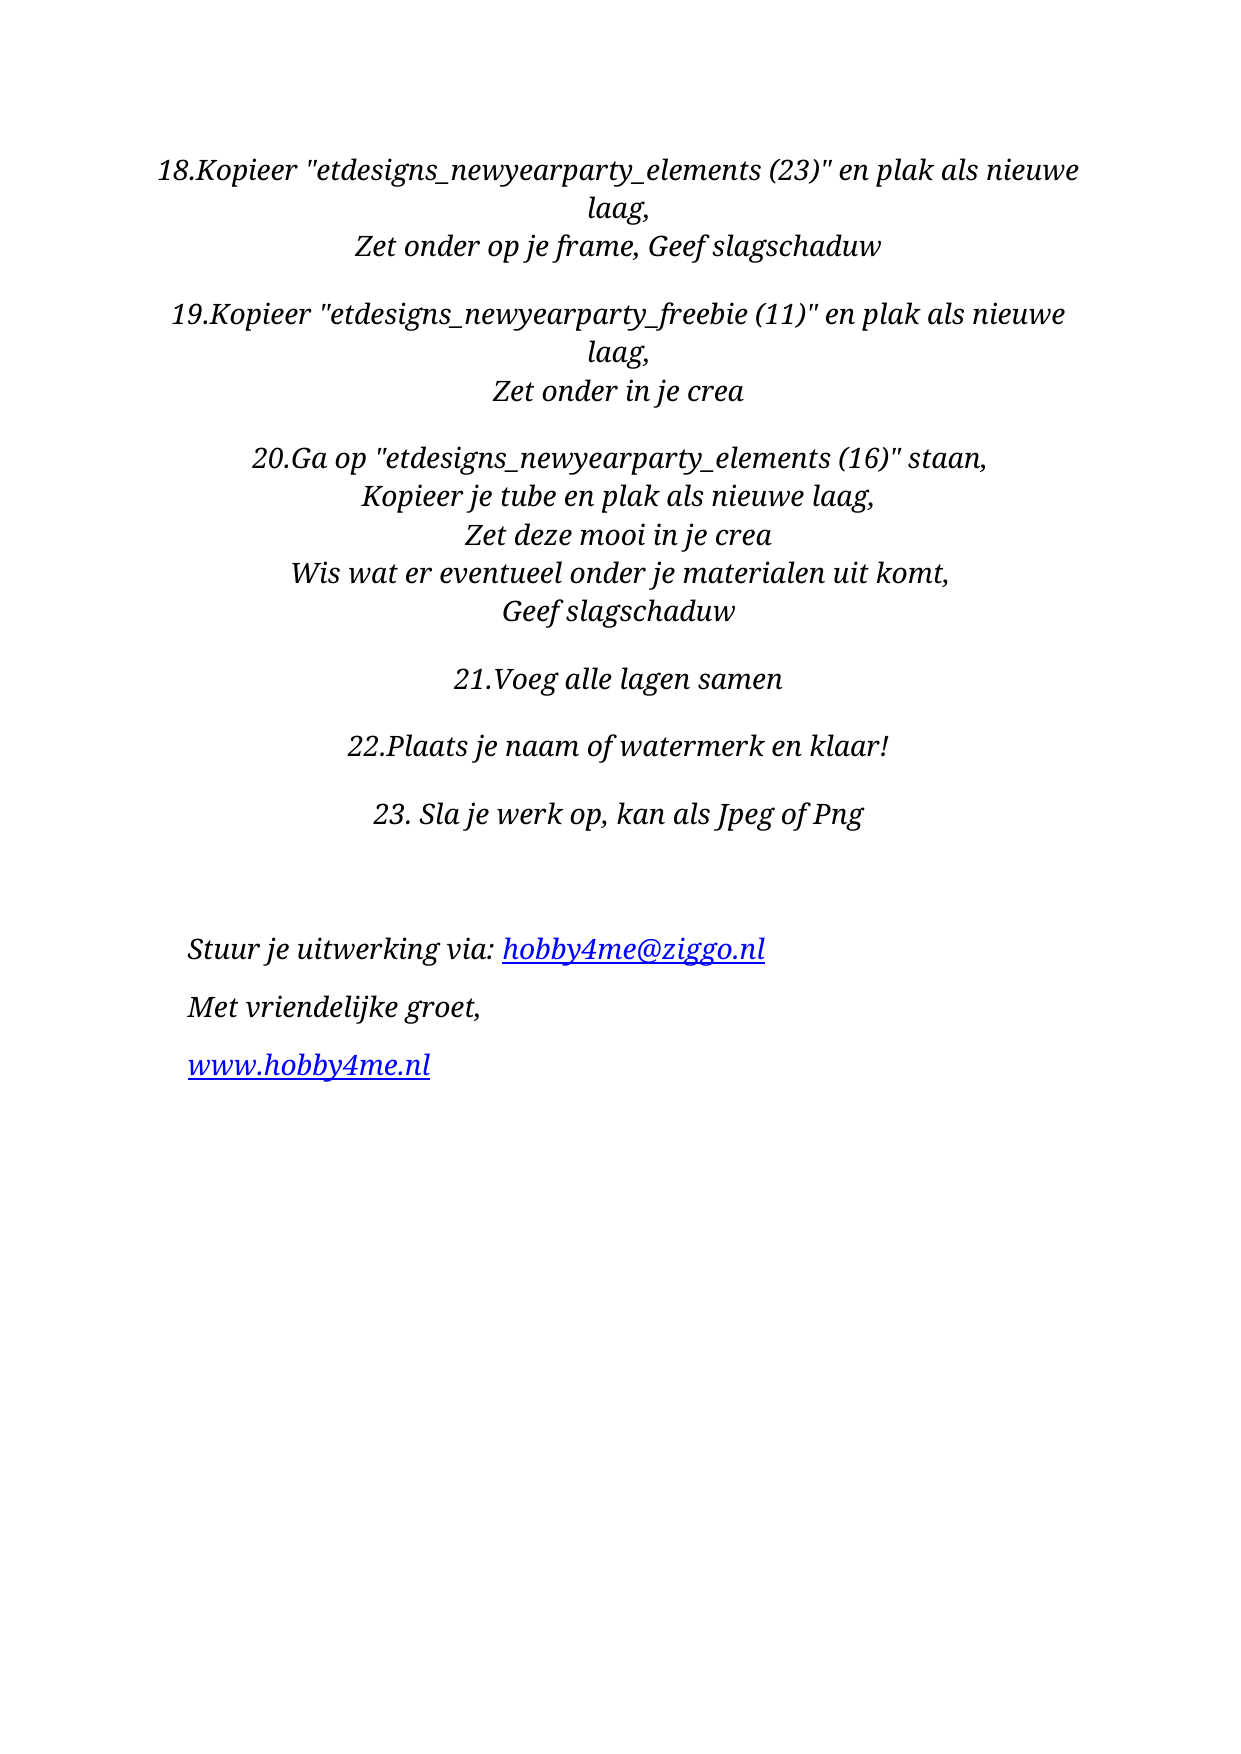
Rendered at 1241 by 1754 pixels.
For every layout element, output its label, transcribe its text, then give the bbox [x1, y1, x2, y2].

text 22.Plaats je naam of watermerk en klaar! [150, 727, 1090, 765]
text 18.Kopieer "etdesigns_newyearparty_elements (23)" en plak als nieuwe laag, Zet onder op je frame, Geef slagschaduw [150, 150, 1090, 265]
text 23. Sla je werk op, kan als Jpeg of Png [150, 794, 1090, 832]
text www.hobby4me.nl [187, 1045, 1090, 1083]
text 20.Ga op "etdesigns_newyearparty_elements (16)" staan, Kopieer je tube en plak als nieuwe laag, Zet deze mooi in je crea Wis wat er eventueel onder je materialen uit komt, Geef slagschaduw [150, 438, 1090, 630]
text Met vriendelijke groet, [187, 987, 1090, 1026]
text 19.Kopieer "etdesigns_newyearparty_freebie (11)" en plak als nieuwe laag, Zet onder in je crea [150, 294, 1090, 409]
text Stuur je uitwerking via: hobby4me@ziggo.nl [187, 929, 1090, 967]
text 21.Voeg alle lagen samen [150, 659, 1090, 697]
